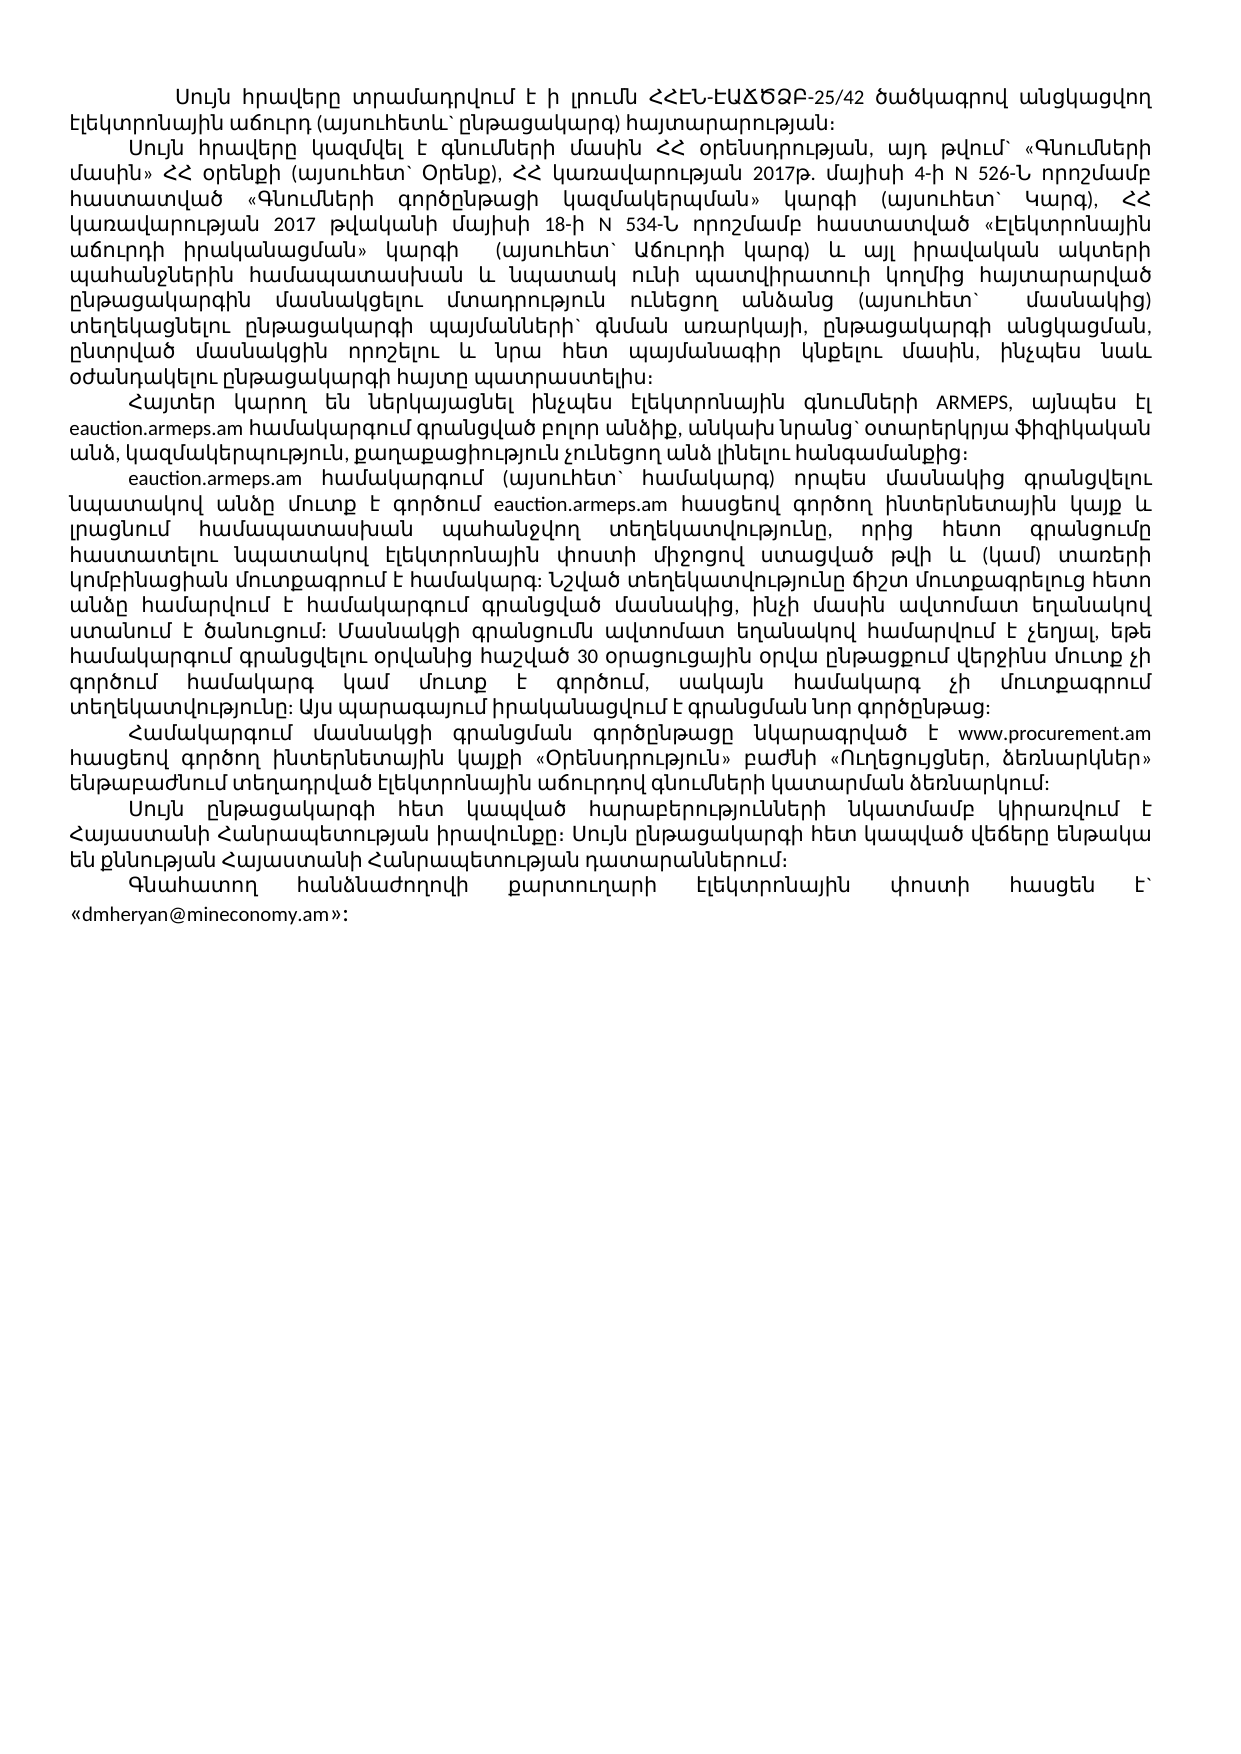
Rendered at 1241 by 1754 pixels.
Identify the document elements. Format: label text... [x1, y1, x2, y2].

text Համակարգում մասնակցի գրանցման գործընթացը նկարագրված է www.procurement.am հասցեով գործող ինտերնետային կայքի «Օրենսդրություն» բաժնի «Ուղեցույցներ, ձեռնարկներ» ենթաբաժնում տեղադրված էլեկտրոնային աճուրդով գնումների կատարման ձեռնարկում: [69, 720, 1152, 796]
text Հայտեր կարող են ներկայացնել ինչպես էլեկտրոնային գնումների ARMEPS, այնպես էլ eauction.armeps.am համակարգում գրանցված բոլոր անձիք, անկախ նրանց` օտարերկրյա ֆիզիկական անձ, կազմակերպություն, քաղաքացիություն չունեցող անձ լինելու հանգամանքից։ [69, 389, 1152, 466]
text Սույն հրավերը տրամադրվում է ի լրումն ՀՀԷՆ-ԷԱՃԾՁԲ-25/42 ծածկագրով անցկացվող էլեկտրոնային աճուրդ (այսուհետև` ընթացակարգ) հայտարարության։ [69, 84, 1152, 135]
text Սույն ընթացակարգի հետ կապված հարաբերությունների նկատմամբ կիրառվում է Հայաստանի Հանրապետության իրավունքը։ Սույն ընթացակարգի հետ կապված վեճերը ենթակա են քննության Հայաստանի Հանրապետության դատարաններում։ [69, 796, 1152, 872]
text Գնահատող հանձնաժողովի քարտուղարի էլեկտրոնային փոստի հասցեն է` «dmheryan@mineconomy.am»: [69, 872, 1152, 928]
text Սույն հրավերը կազմվել է գնումների մասին ՀՀ օրենսդրության, այդ թվում` «Գնումների մասին» ՀՀ օրենքի (այսուհետ` Օրենք), ՀՀ կառավարության 2017թ. մայիսի 4-ի N 526-Ն որոշմամբ հաստատված «Գնումների գործընթացի կազմակերպման» կարգի (այսուհետ` Կարգ), ՀՀ կառավարության 2017 թվականի մայիսի 18-ի N 534-Ն որոշմամբ հաստատված «Էլեկտրոնային աճուրդի իրականացման» կարգի (այսուհետ` Աճուրդի կարգ) և այլ իրավական ակտերի պահանջներին համապատասխան և նպատակ ունի պատվիրատուի կողմից հայտարարված ընթացակարգին մասնակցելու մտադրություն ունեցող անձանց (այսուհետ` մասնակից) տեղեկացնելու ընթացակարգի պայմանների` գնման առարկայի, ընթացակարգի անցկացման, ընտրված մասնակցին որոշելու և նրա հետ պայմանագիր կնքելու մասին, ինչպես նաև օժանդակելու ընթացակարգի հայտը պատրաստելիս։ [69, 135, 1152, 389]
text eauction.armeps.am համակարգում (այսուհետ` համակարգ) որպես մասնակից գրանցվելու նպատակով անձը մուտք է գործում eauction.armeps.am հասցեով գործող ինտերնետային կայք և լրացնում համապատասխան պահանջվող տեղեկատվությունը, որից հետո գրանցումը հաստատելու նպատակով էլեկտրոնային փոստի միջոցով ստացված թվի և (կամ) տառերի կոմբինացիան մուտքագրում է համակարգ: Նշված տեղեկատվությունը ճիշտ մուտքագրելուց հետո անձը համարվում է համակարգում գրանցված մասնակից, ինչի մասին ավտոմատ եղանակով ստանում է ծանուցում: Մասնակցի գրանցումն ավտոմատ եղանակով համարվում է չեղյալ, եթե համակարգում գրանցվելու օրվանից հաշված 30 օրացուցային օրվա ընթացքում վերջինս մուտք չի գործում համակարգ կամ մուտք է գործում, սակայն համակարգ չի մուտքագրում տեղեկատվությունը: Այս պարագայում իրականացվում է գրանցման նոր գործընթաց: [69, 466, 1152, 720]
